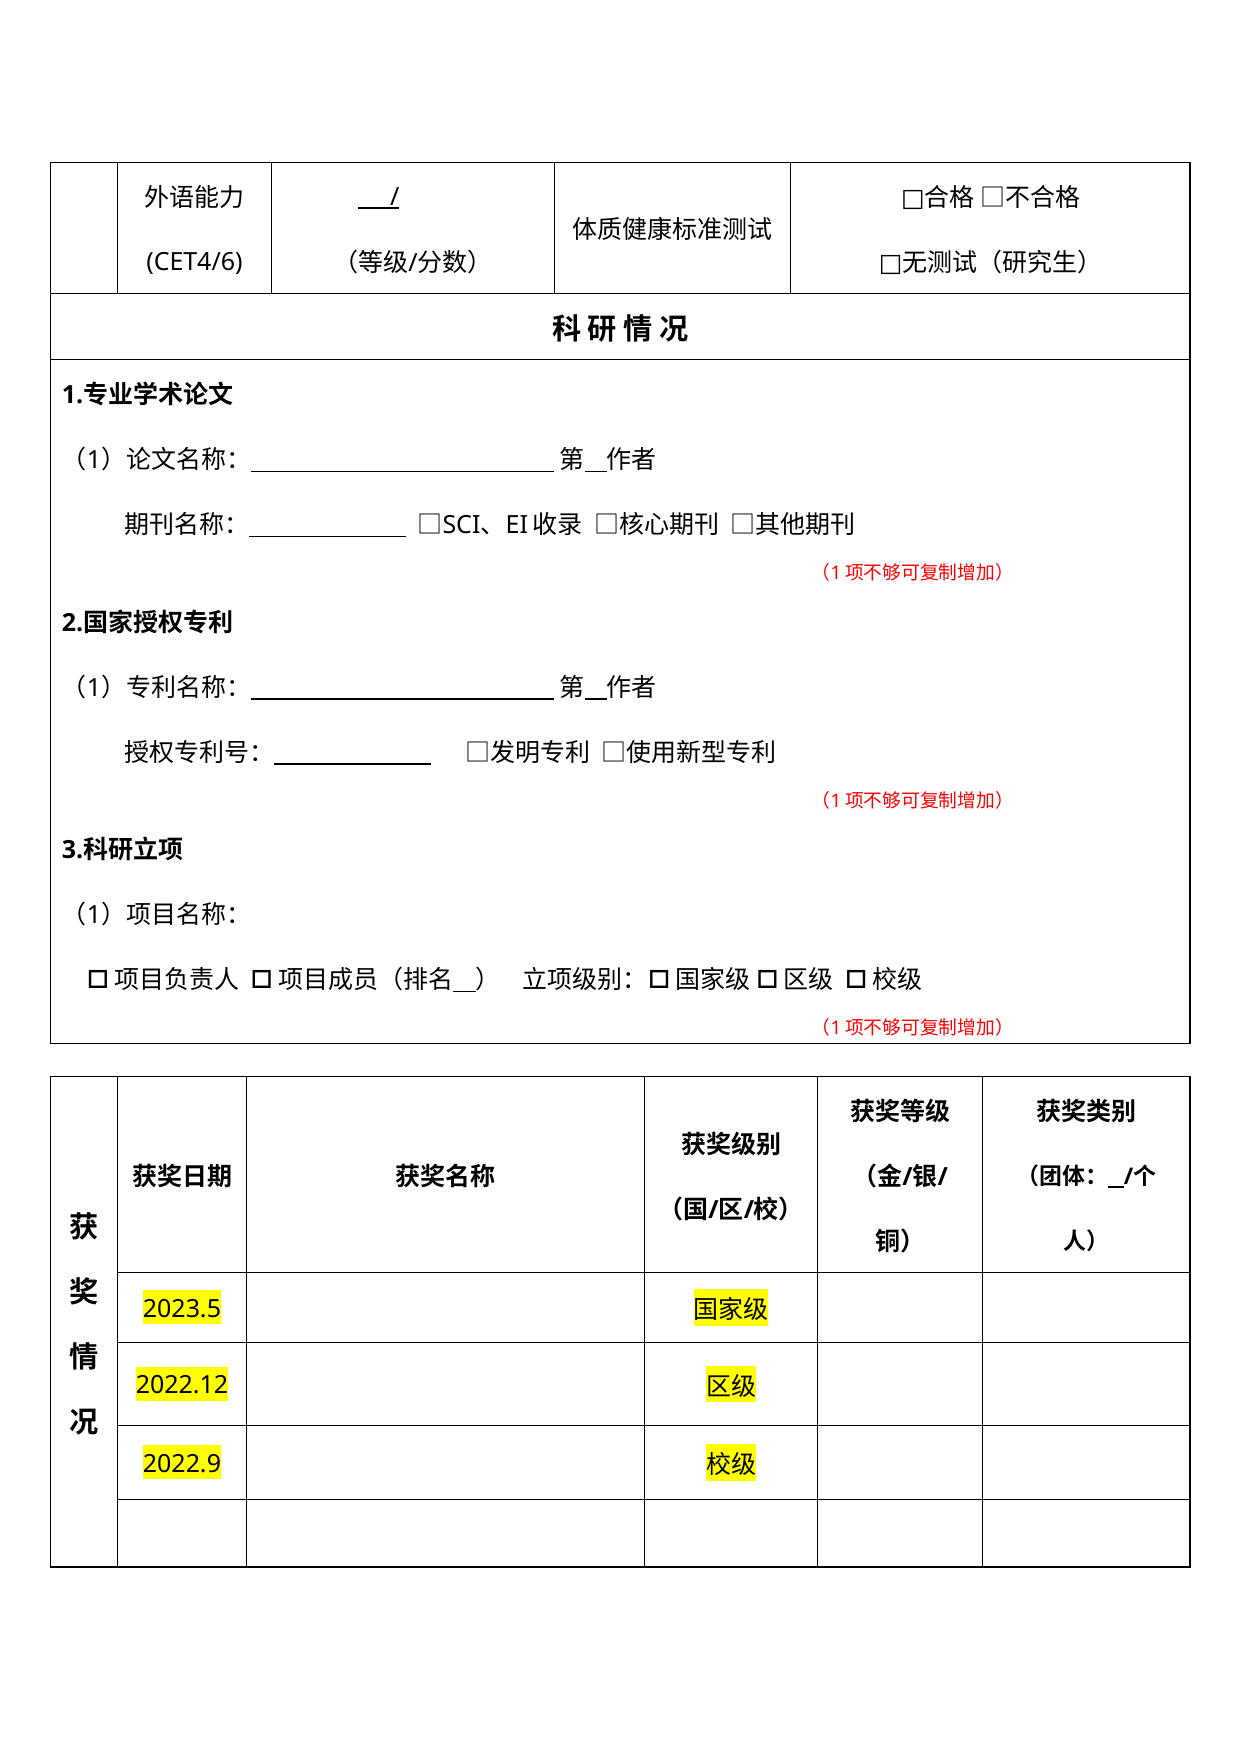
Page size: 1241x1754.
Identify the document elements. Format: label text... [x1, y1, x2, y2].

table_cell 2022.9 [118, 1426, 246, 1498]
table_cell 1.专业学术论文 （1）论文名称： 第 作者 期刊名称： □SCI、EI收录 □核心期刊 □其他期刊 （1项不够可复制增加） 2.国家授权专利 （1）专利名称： 第 作者 授权专利号： □发明专利 □使用新型专利 （1项不够可复制增加） 3.科研立项 （1）项目名称： 项目负责人 项目成员（排名 ） 立项级别：国家级 区级 校级 （1项不够可复制增加） [51, 360, 1189, 1043]
table_cell [818, 1500, 982, 1566]
table_header 获 奖 情 况 [51, 1077, 117, 1566]
table_cell [983, 1343, 1189, 1425]
table_cell [247, 1426, 644, 1498]
table_cell [818, 1343, 982, 1425]
table_header 获奖等级 （金/银/铜） [818, 1077, 982, 1272]
table_cell [818, 1426, 982, 1498]
table_cell 外语能力 (CET4/6) [118, 163, 271, 293]
table_cell [247, 1343, 644, 1425]
table_cell 国家级 [645, 1273, 817, 1342]
table_cell [118, 1500, 246, 1566]
table_cell / （等级/分数） [272, 163, 554, 293]
table_cell [983, 1273, 1189, 1342]
table_cell 2022.12 [118, 1343, 246, 1425]
table_cell □合格 □不合格 □无测试（研究生） [791, 163, 1189, 293]
table_cell [818, 1273, 982, 1342]
table_cell [247, 1273, 644, 1342]
table_cell 校级 [645, 1426, 817, 1498]
table_cell [983, 1426, 1189, 1498]
table_header 获奖级别 （国/区/校） [645, 1077, 817, 1272]
table_cell [645, 1500, 817, 1566]
table_cell 区级 [645, 1343, 817, 1425]
table_cell 体质健康标准测试 [555, 163, 790, 293]
table_cell 2023.5 [118, 1273, 246, 1342]
table_header 获奖类别 （团体： /个人） [983, 1077, 1189, 1272]
table_cell [247, 1500, 644, 1566]
table_cell [983, 1500, 1189, 1566]
table_cell 科 研 情 况 [51, 294, 1189, 359]
table_header 获奖日期 [118, 1077, 246, 1272]
table_header 获奖名称 [247, 1077, 644, 1272]
